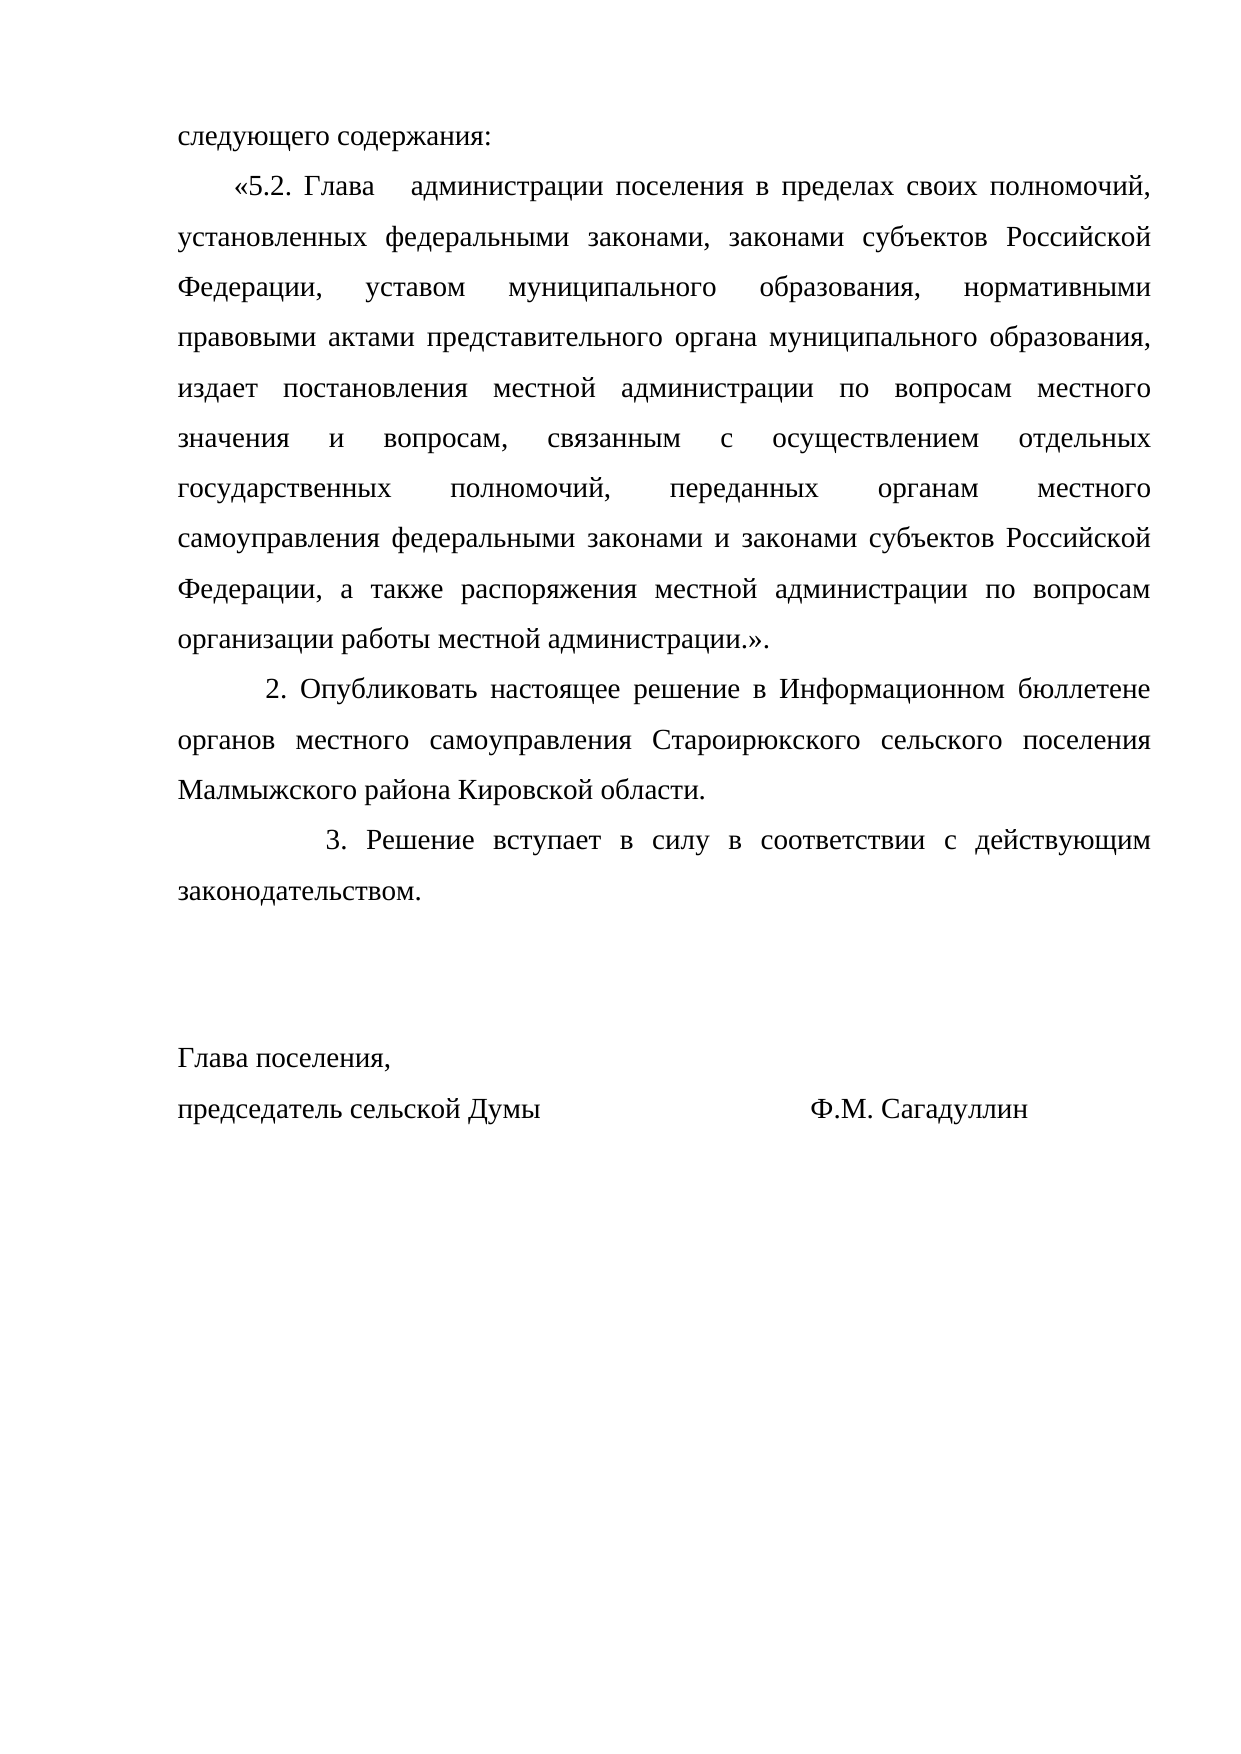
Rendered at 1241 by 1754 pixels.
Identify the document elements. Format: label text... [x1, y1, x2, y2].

text «5.2. Глава администрации поселения в пределах своих полномочий, установленных федеральными законами, законами субъектов Российской Федерации, уставом муниципального образования, нормативными правовыми актами представительного органа муниципального образования, издает постановления местной администрации по вопросам местного значения и вопросам, связанным с осуществлением отдельных государственных полномочий, переданных органам местного самоуправления федеральными законами и законами субъектов Российской Федерации, а также распоряжения местной администрации по вопросам организации работы местной администрации.». [177, 168, 1152, 655]
text 2. Опубликовать настоящее решение в Информационном бюллетене органов местного самоуправления Староирюкского сельского поселения Малмыжского района Кировской области. [177, 672, 1152, 806]
text председатель сельской Думы Ф.М. Сагадуллин [177, 1091, 1152, 1124]
text Глава поселения, [177, 1041, 1152, 1074]
text 1.5 Пункт 5.2 раздела 5 Положения изложить в новой редакции следующего содержания: [177, 118, 1152, 152]
text 3. Решение вступает в силу в соответствии с действующим законодательством. [177, 822, 1152, 906]
